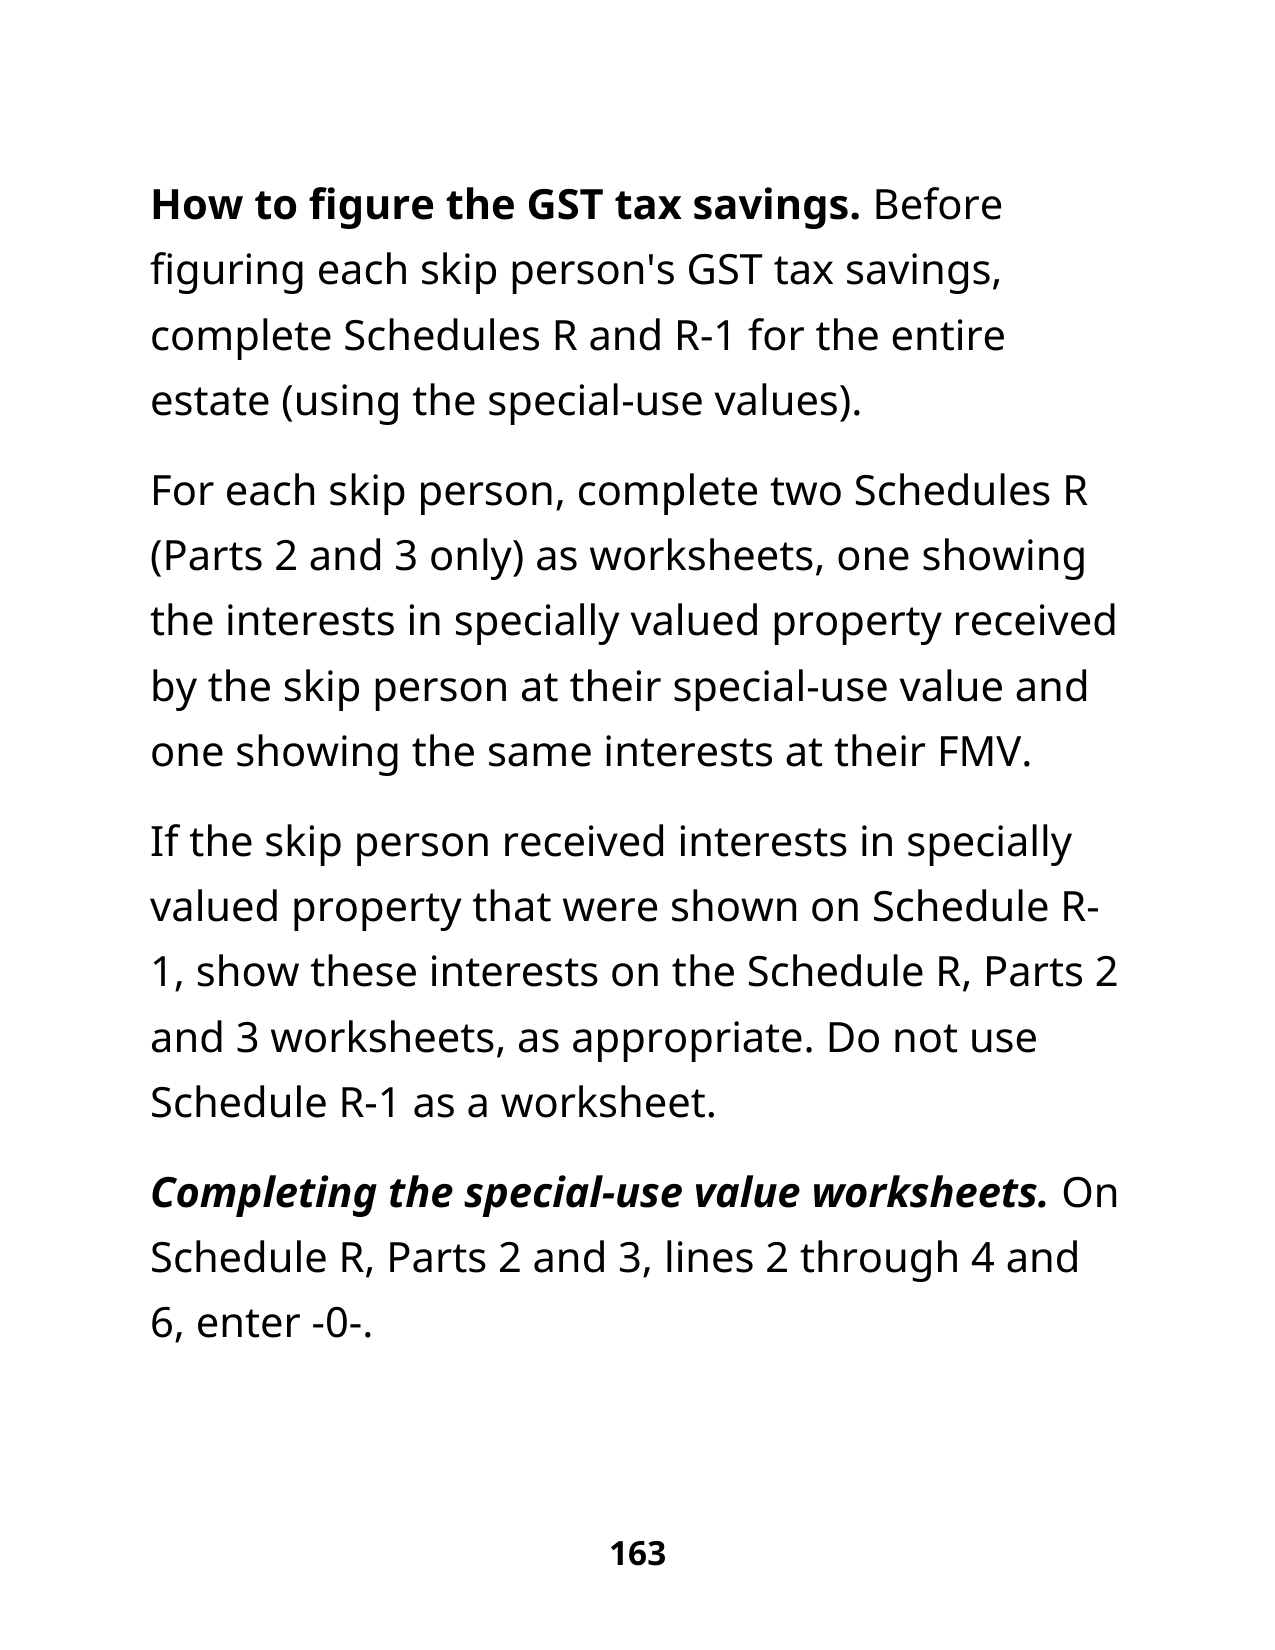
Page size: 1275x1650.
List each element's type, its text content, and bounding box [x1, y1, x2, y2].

text Completing the special-use value worksheets. On Schedule R, Parts 2 and 3, lines 2 through 4 and 6, enter -0-. [150, 1163, 1125, 1350]
text If the skip person received interests in specially valued property that were shown on Schedule R-1, show these interests on the Schedule R, Parts 2 and 3 worksheets, as appropriate. Do not use Schedule R-1 as a worksheet. [150, 812, 1125, 1129]
text For each skip person, complete two Schedules R (Parts 2 and 3 only) as worksheets, one showing the interests in specially valued property received by the skip person at their special-use value and one showing the same interests at their FMV. [150, 461, 1125, 778]
text How to figure the GST tax savings. Before figuring each skip person's GST tax savings, complete Schedules R and R-1 for the entire estate (using the special-use values). [150, 175, 1125, 427]
